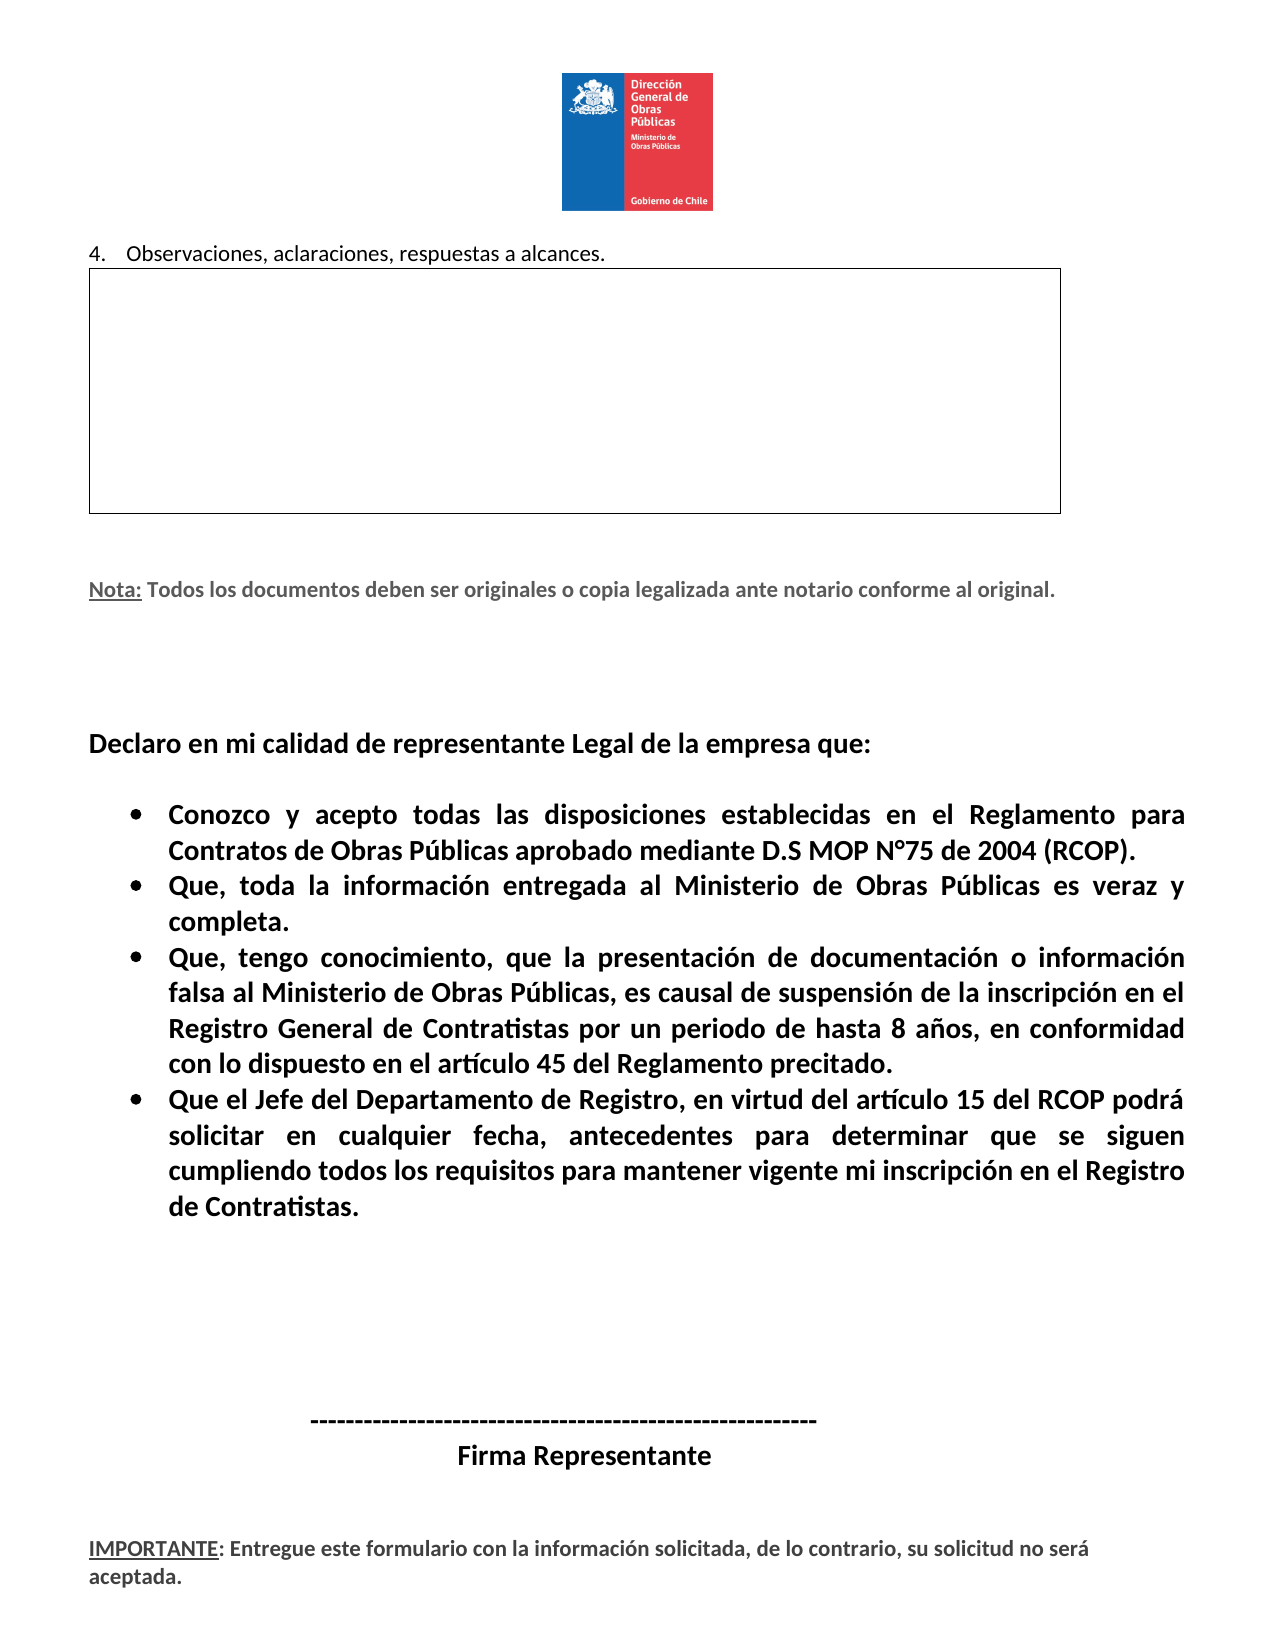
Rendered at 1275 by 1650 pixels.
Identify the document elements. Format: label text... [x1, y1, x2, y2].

table_header [90, 269, 1060, 513]
list Observaciones, aclaraciones, respuestas a alcances. [89, 239, 1186, 268]
text IMPORTANTE: Entregue este formulario con la información solicitada, de lo contrario, su solicitud no será aceptada. [89, 1534, 1186, 1590]
text Firma Representante [384, 1437, 1186, 1473]
list Conozco y acepto todas las disposiciones establecidas en el Reglamento para Contratos de Obras Públicas aprobado mediante D.S MOP N°75 de 2004 (RCOP). [131, 796, 1186, 867]
list Que el Jefe del Departamento de Registro, en virtud del artículo 15 del RCOP podrá solicitar en cualquier fecha, antecedentes para determinar que se siguen cumpliendo todos los requisitos para mantener vigente mi inscripción en el Registro de Contratistas. [131, 1081, 1186, 1224]
picture [562, 73, 713, 211]
list Que, toda la información entregada al Ministerio de Obras Públicas es veraz y completa. [131, 867, 1186, 939]
text Nota: Todos los documentos deben ser originales o copia legalizada ante notario conforme al original. [89, 575, 1186, 603]
text Declaro en mi calidad de representante Legal de la empresa que: [89, 725, 1186, 761]
text --------------------------------------------------------- [89, 1402, 1186, 1437]
list Que, tengo conocimiento, que la presentación de documentación o información falsa al Ministerio de Obras Públicas, es causal de suspensión de la inscripción en el Registro General de Contratistas por un periodo de hasta 8 años, en conformidad con lo dispuesto en el artículo 45 del Reglamento precitado. [131, 939, 1186, 1081]
